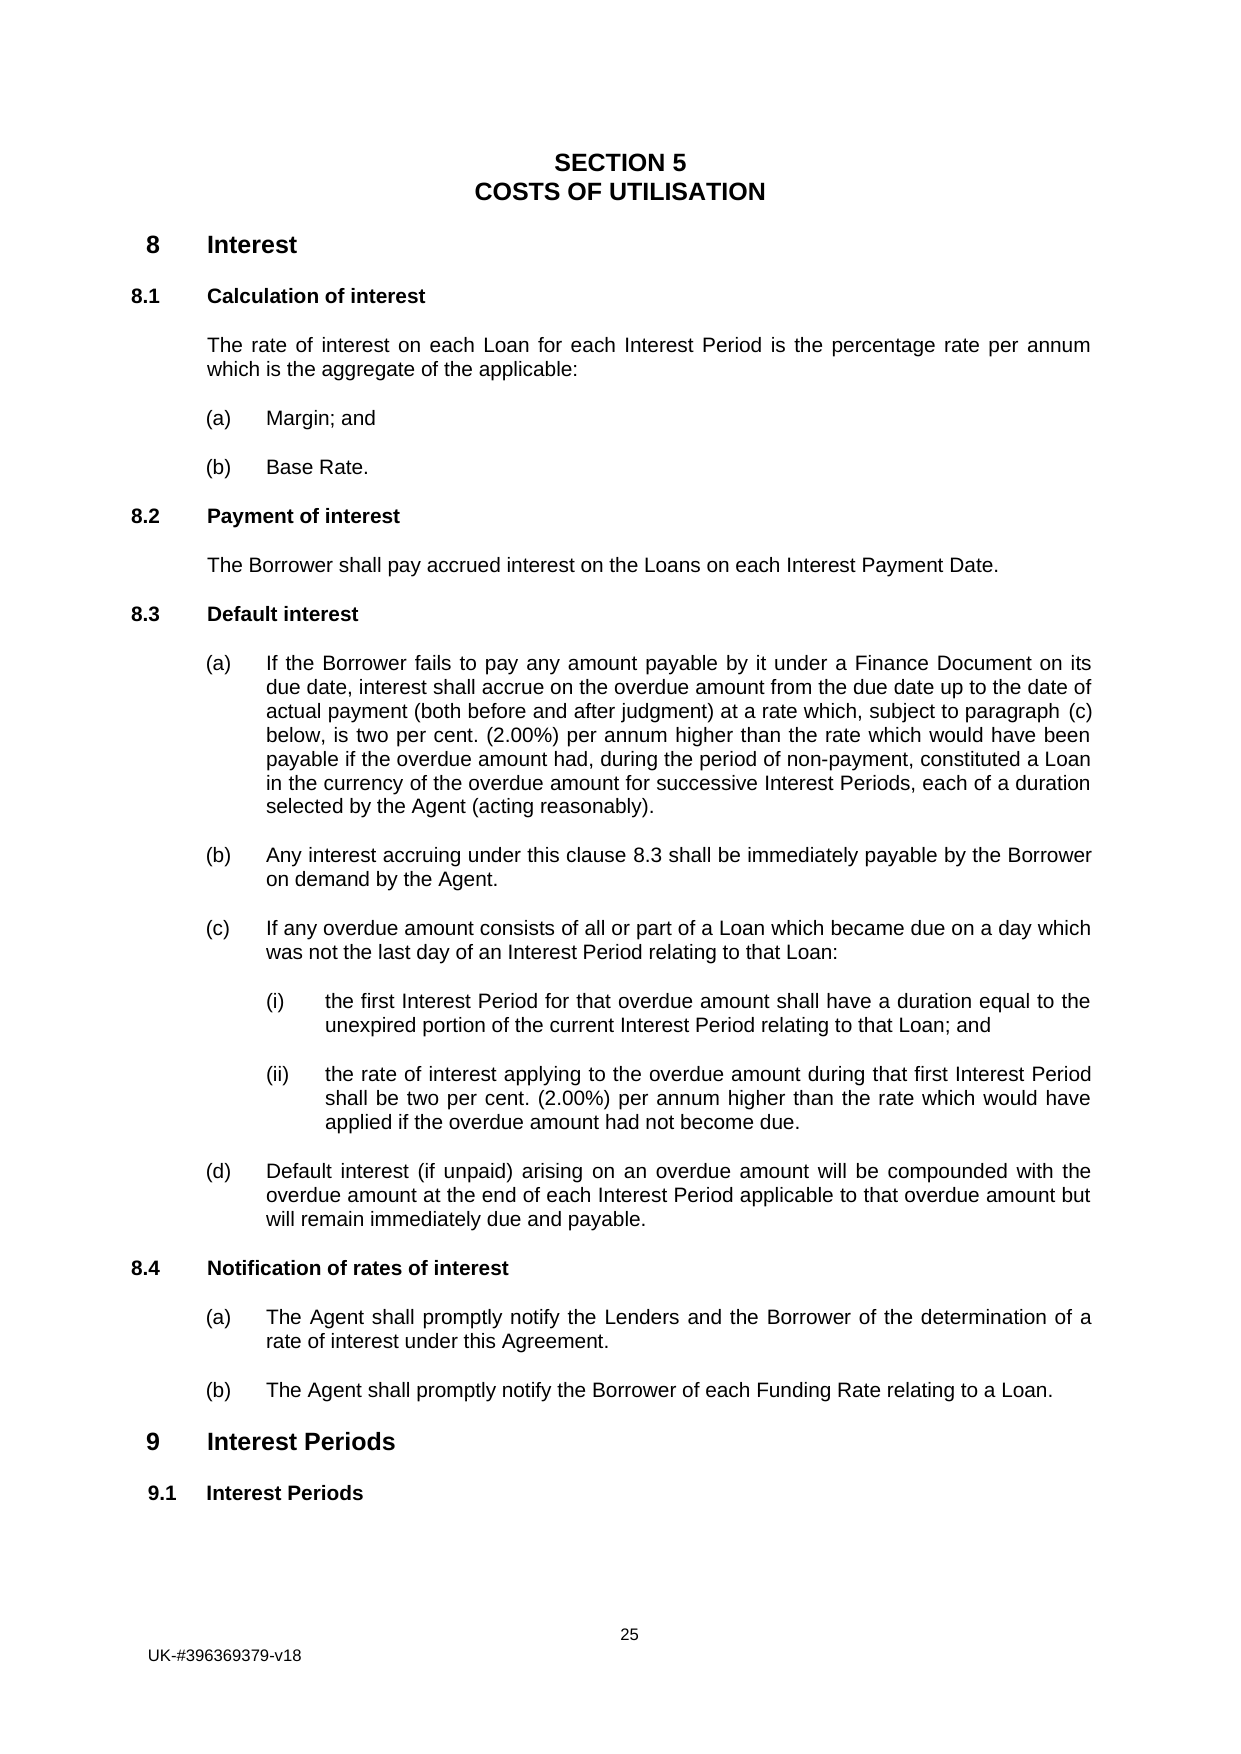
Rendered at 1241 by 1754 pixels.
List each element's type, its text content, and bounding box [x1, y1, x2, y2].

text Margin; and [206, 406, 1092, 430]
text Interest [160, 230, 1092, 259]
text Default interest (if unpaid) arising on an overdue amount will be compounded with the overdue amount at the end of each Interest Period applicable to that overdue amount but will remain immediately due and payable. [206, 1159, 1092, 1231]
title SECTION 5 COSTS OF UTILISATION [148, 148, 1092, 205]
text Base Rate. [206, 455, 1092, 479]
text If any overdue amount consists of all or part of a Loan which became due on a day which was not the last day of an Interest Period relating to that Loan: [206, 916, 1092, 964]
text Calculation of interest [160, 284, 1092, 308]
text The Agent shall promptly notify the Lenders and the Borrower of the determination of a rate of interest under this Agreement. [206, 1305, 1092, 1353]
text Any interest accruing under this clause 8.3 shall be immediately payable by the Borrower on demand by the Agent. [206, 843, 1092, 891]
text The Borrower shall pay accrued interest on the Loans on each Interest Payment Date. [207, 553, 1092, 577]
text Interest Periods [160, 1427, 1092, 1455]
text the rate of interest applying to the overdue amount during that first Interest Period shall be two per cent. (2.00%) per annum higher than the rate which would have applied if the overdue amount had not become due. [266, 1062, 1092, 1134]
text The Agent shall promptly notify the Borrower of each Funding Rate relating to a Loan. [206, 1378, 1092, 1402]
text 9.1 Interest Periods [148, 1480, 1092, 1504]
text Notification of rates of interest [160, 1256, 1092, 1280]
text Payment of interest [160, 504, 1092, 528]
text If the Borrower fails to pay any amount payable by it under a Finance Document on its due date, interest shall accrue on the overdue amount from the due date up to the date of actual payment (both before and after judgment) at a rate which, subject to paragraph (c) below, is two per cent. (2.00%) per annum higher than the rate which would have been payable if the overdue amount had, during the period of non-payment, constituted a Loan in the currency of the overdue amount for successive Interest Periods, each of a duration selected by the Agent (acting reasonably). [206, 651, 1092, 818]
text Default interest [160, 602, 1092, 626]
text the first Interest Period for that overdue amount shall have a duration equal to the unexpired portion of the current Interest Period relating to that Loan; and [266, 989, 1092, 1037]
text The rate of interest on each Loan for each Interest Period is the percentage rate per annum which is the aggregate of the applicable: [207, 333, 1092, 381]
